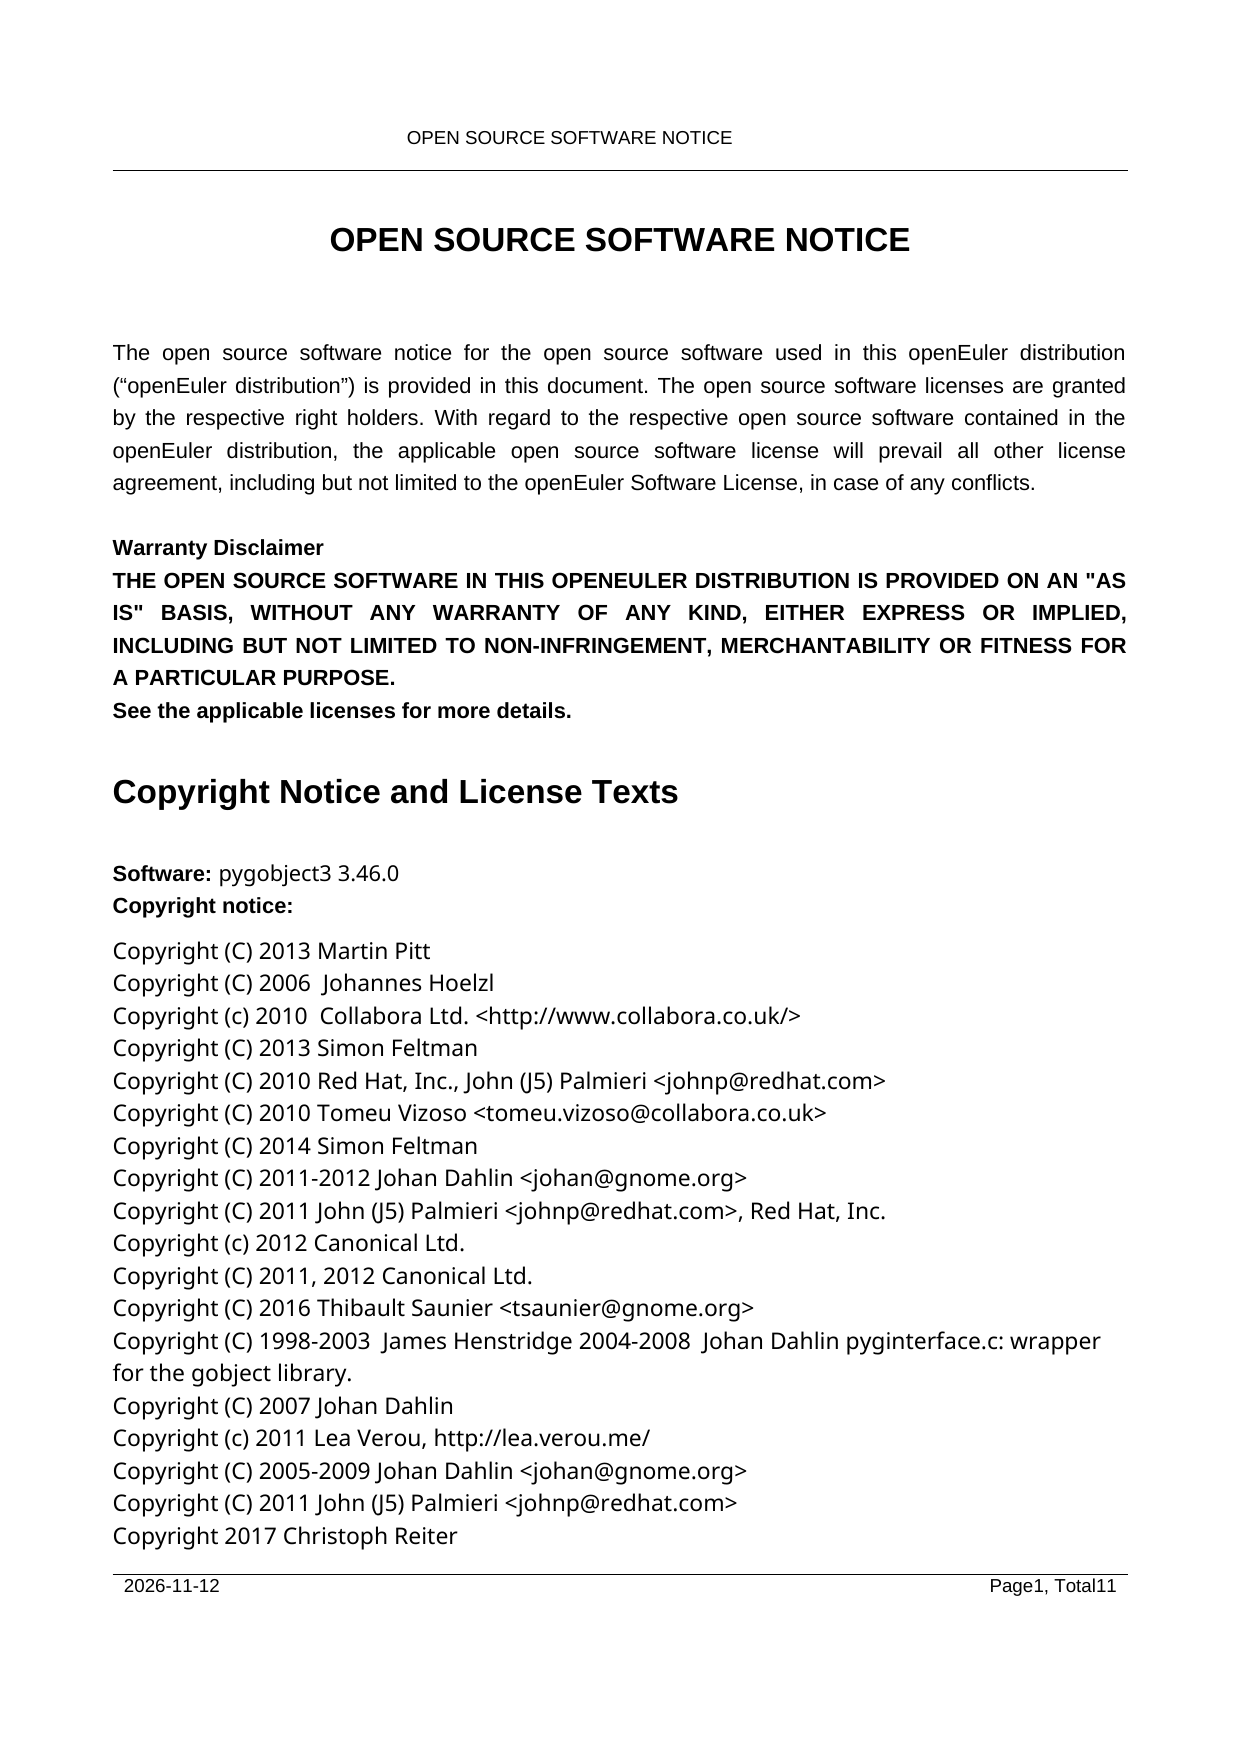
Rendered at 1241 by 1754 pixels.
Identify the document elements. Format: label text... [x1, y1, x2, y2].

title Software: pygobject3 3.46.0 [112, 856, 1128, 889]
text OPEN SOURCE SOFTWARE NOTICE [112, 206, 1128, 271]
text Copyright notice: [112, 889, 1128, 921]
text THE OPEN SOURCE SOFTWARE IN THIS OPENEULER DISTRIBUTION IS PROVIDED ON AN "AS IS" BASIS, WITHOUT ANY WARRANTY OF ANY KIND, EITHER EXPRESS OR IMPLIED, INCLUDING BUT NOT LIMITED TO NON-INFRINGEMENT, MERCHANTABILITY OR FITNESS FOR A PARTICULAR PURPOSE. See the applicable licenses for more details. [112, 564, 1128, 726]
text Copyright Notice and License Texts [112, 759, 1128, 824]
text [112, 934, 1128, 1551]
text The open source software notice for the open source software used in this openEuler distribution (“openEuler distribution”) is provided in this document. The open source software licenses are granted by the respective right holders. With regard to the respective open source software contained in the openEuler distribution, the applicable open source software license will prevail all other license agreement, including but not limited to the openEuler Software License, in case of any conflicts. [112, 336, 1128, 499]
text Warranty Disclaimer [112, 531, 1128, 564]
